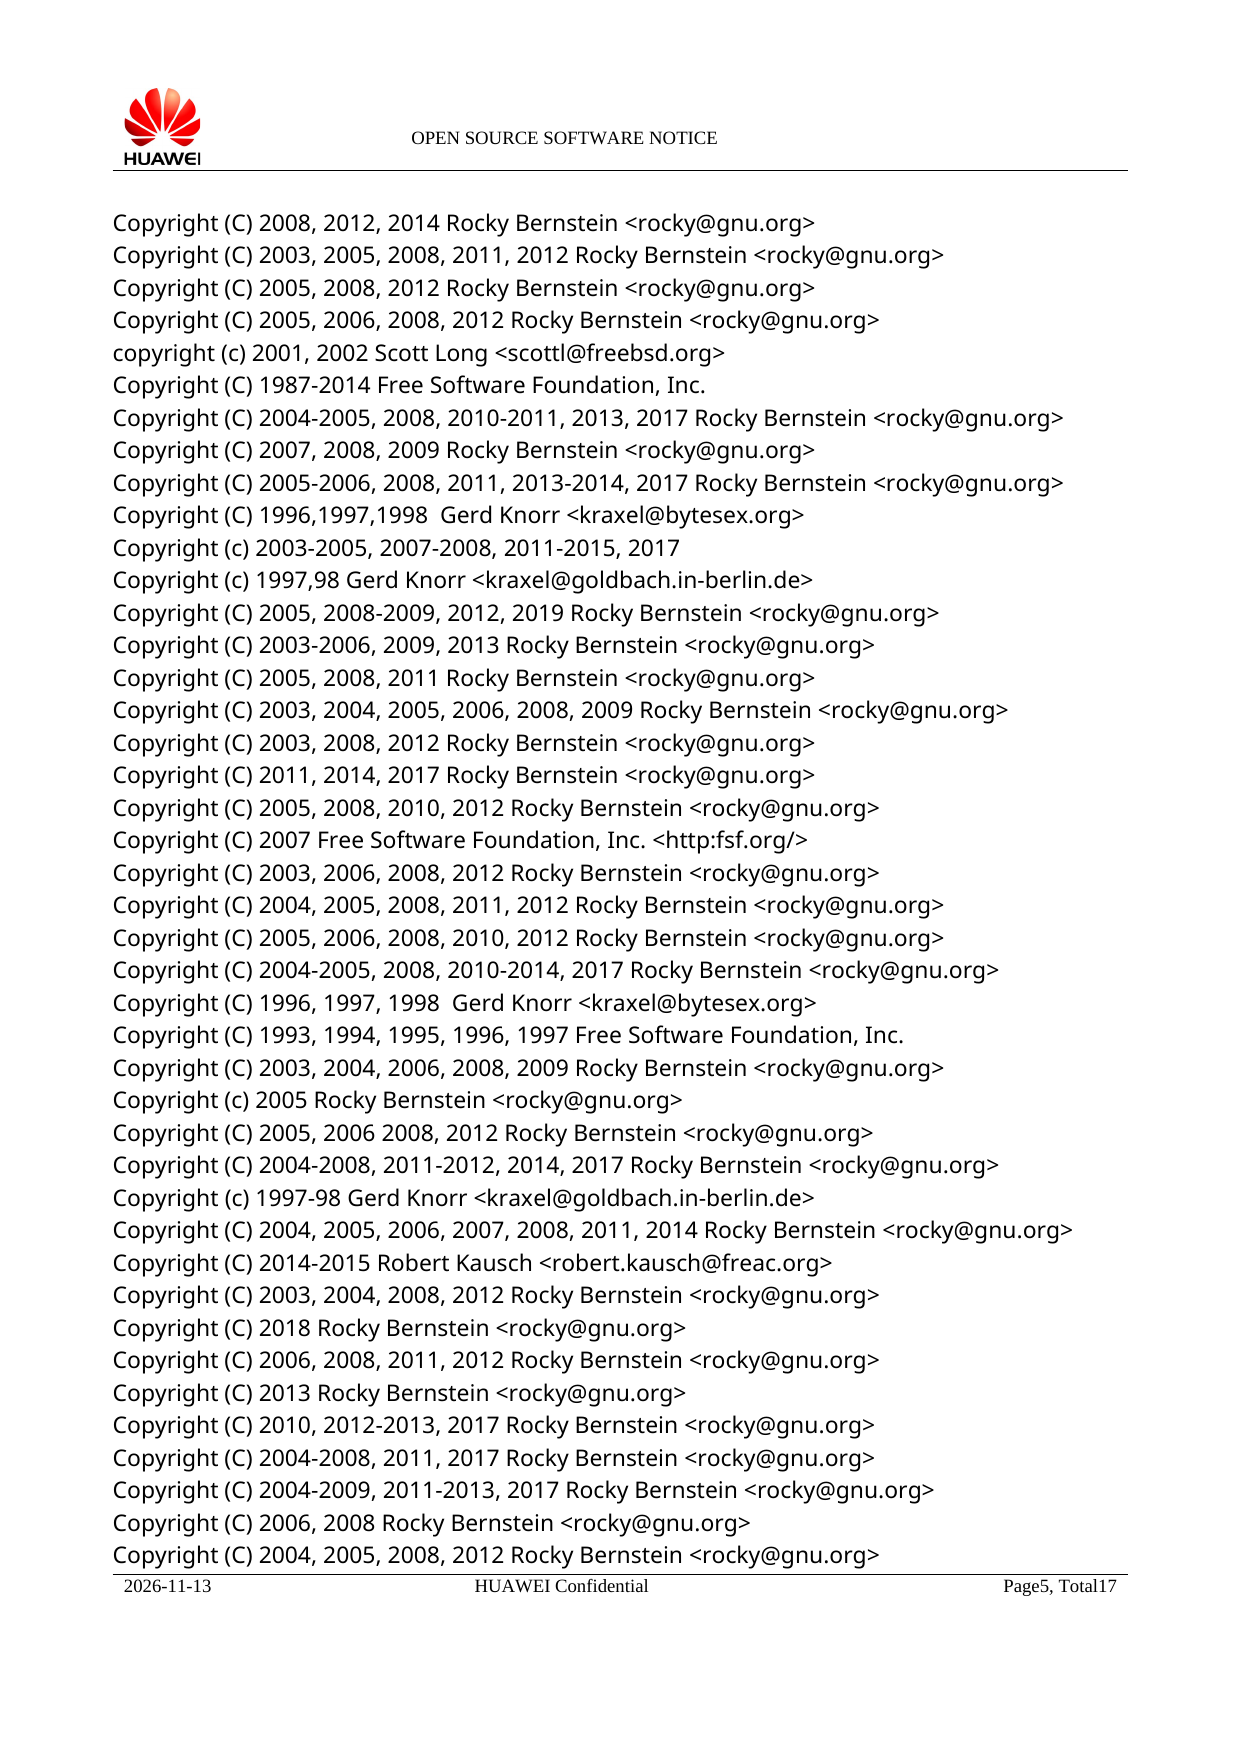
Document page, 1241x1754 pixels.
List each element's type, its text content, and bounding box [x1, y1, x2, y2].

picture [124, 88, 201, 165]
